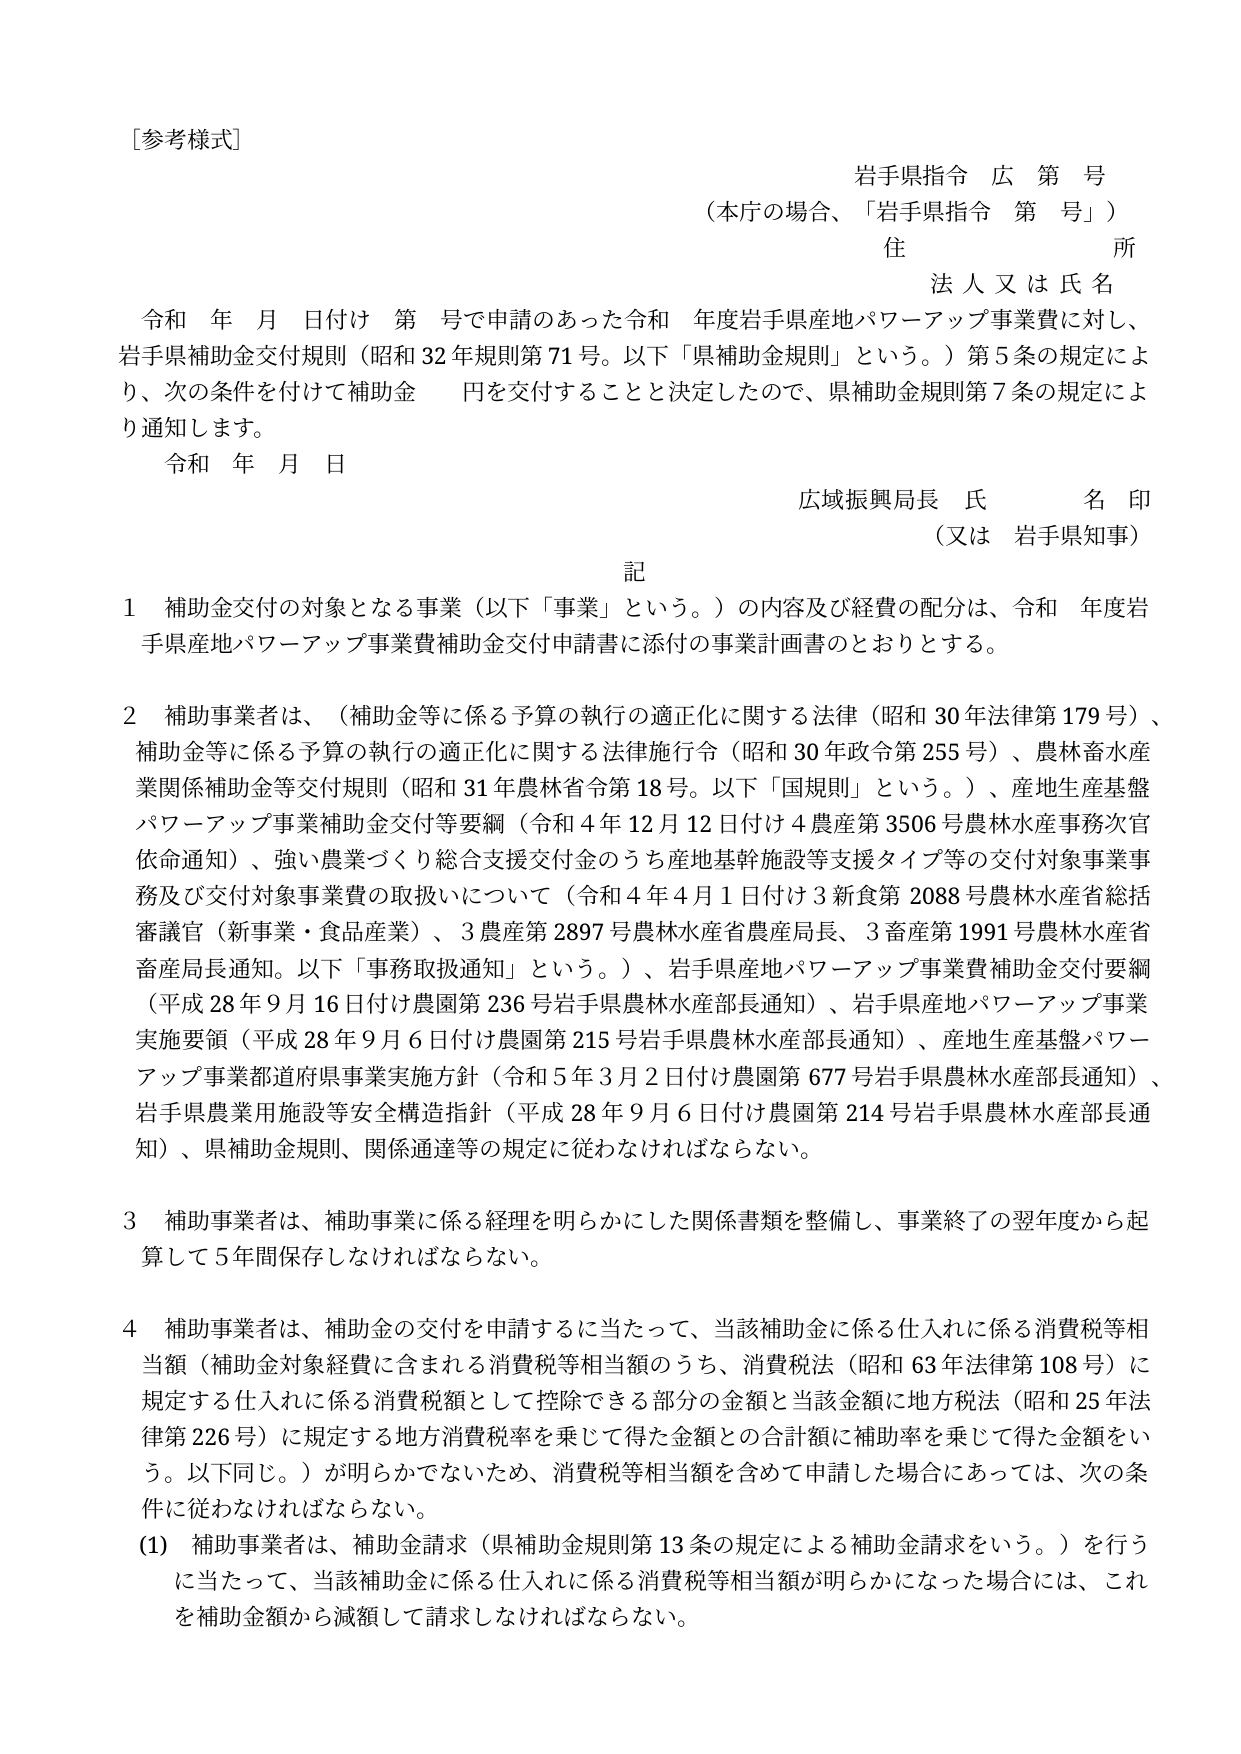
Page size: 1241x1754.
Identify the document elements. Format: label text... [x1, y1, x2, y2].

text 岩手県指令 広 第 号 [118, 156, 1106, 192]
text 法人又は氏名 [118, 264, 1114, 300]
text （本庁の場合、「岩手県指令 第 号」） [118, 192, 1129, 228]
text 広域振興局長 氏 名 印 [118, 481, 1152, 517]
text １ 補助金交付の対象となる事業（以下「事業」という。）の内容及び経費の配分は、令和 年度岩手県産地パワーアップ事業費補助金交付申請書に添付の事業計画書のとおりとする。 [118, 589, 1152, 661]
text ３ 補助事業者は、補助事業に係る経理を明らかにした関係書類を整備し、事業終了の翌年度から起算して５年間保存しなければならない。 [118, 1201, 1152, 1273]
text ４ 補助事業者は、補助金の交付を申請するに当たって、当該補助金に係る仕入れに係る消費税等相当額（補助金対象経費に含まれる消費税等相当額のうち、消費税法（昭和63年法律第108号）に規定する仕入れに係る消費税額として控除できる部分の金額と当該金額に地方税法（昭和25年法律第226号）に規定する地方消費税率を乗じて得た金額との合計額に補助率を乗じて得た金額をいう。以下同じ。）が明らかでないため、消費税等相当額を含めて申請した場合にあっては、次の条件に従わなければならない。 [118, 1309, 1152, 1526]
subtitle 記 [118, 553, 1152, 589]
text ［参考様式］ [118, 120, 1106, 156]
text 令和 年 月 日 [118, 444, 1152, 481]
text 令和 年 月 日付け 第 号で申請のあった令和 年度岩手県産地パワーアップ事業費に対し、岩手県補助金交付規則（昭和32年規則第71号。以下「県補助金規則」という。）第５条の規定により、次の条件を付けて補助金 円を交付することと決定したので、県補助金規則第７条の規定により通知します。 [118, 300, 1152, 444]
text ２ 補助事業者は、（補助金等に係る予算の執行の適正化に関する法律（昭和30年法律第179号）、補助金等に係る予算の執行の適正化に関する法律施行令（昭和30年政令第255号）、農林畜水産業関係補助金等交付規則（昭和31年農林省令第18号。以下「国規則」という。）、産地生産基盤パワーアップ事業補助金交付等要綱（令和４年12月12日付け４農産第3506号農林水産事務次官依命通知）、強い農業づくり総合支援交付金のうち産地基幹施設等支援タイプ等の交付対象事業事務及び交付対象事業費の取扱いについて（令和４年４月１日付け３新食第2088号農林水産省総括審議官（新事業・食品産業）、３農産第2897号農林水産省農産局長、３畜産第1991号農林水産省畜産局長通知。以下「事務取扱通知」という。）、岩手県産地パワーアップ事業費補助金交付要綱（平成28年９月16日付け農園第236号岩手県農林水産部長通知）、岩手県産地パワーアップ事業実施要領（平成28年９月６日付け農園第215号岩手県農林水産部長通知）、産地生産基盤パワーアップ事業都道府県事業実施方針（令和５年３月２日付け農園第677号岩手県農林水産部長通知）、岩手県農業用施設等安全構造指針（平成28年９月６日付け農園第214号岩手県農林水産部長通知）、県補助金規則、関係通達等の規定に従わなければならない。 [118, 697, 1152, 1165]
text 住 所 [139, 228, 1181, 264]
text （又は 岩手県知事） [118, 517, 1152, 553]
text (1) 補助事業者は、補助金請求（県補助金規則第13条の規定による補助金請求をいう。）を行うに当たって、当該補助金に係る仕入れに係る消費税等相当額が明らかになった場合には、これを補助金額から減額して請求しなければならない。 [139, 1526, 1152, 1634]
